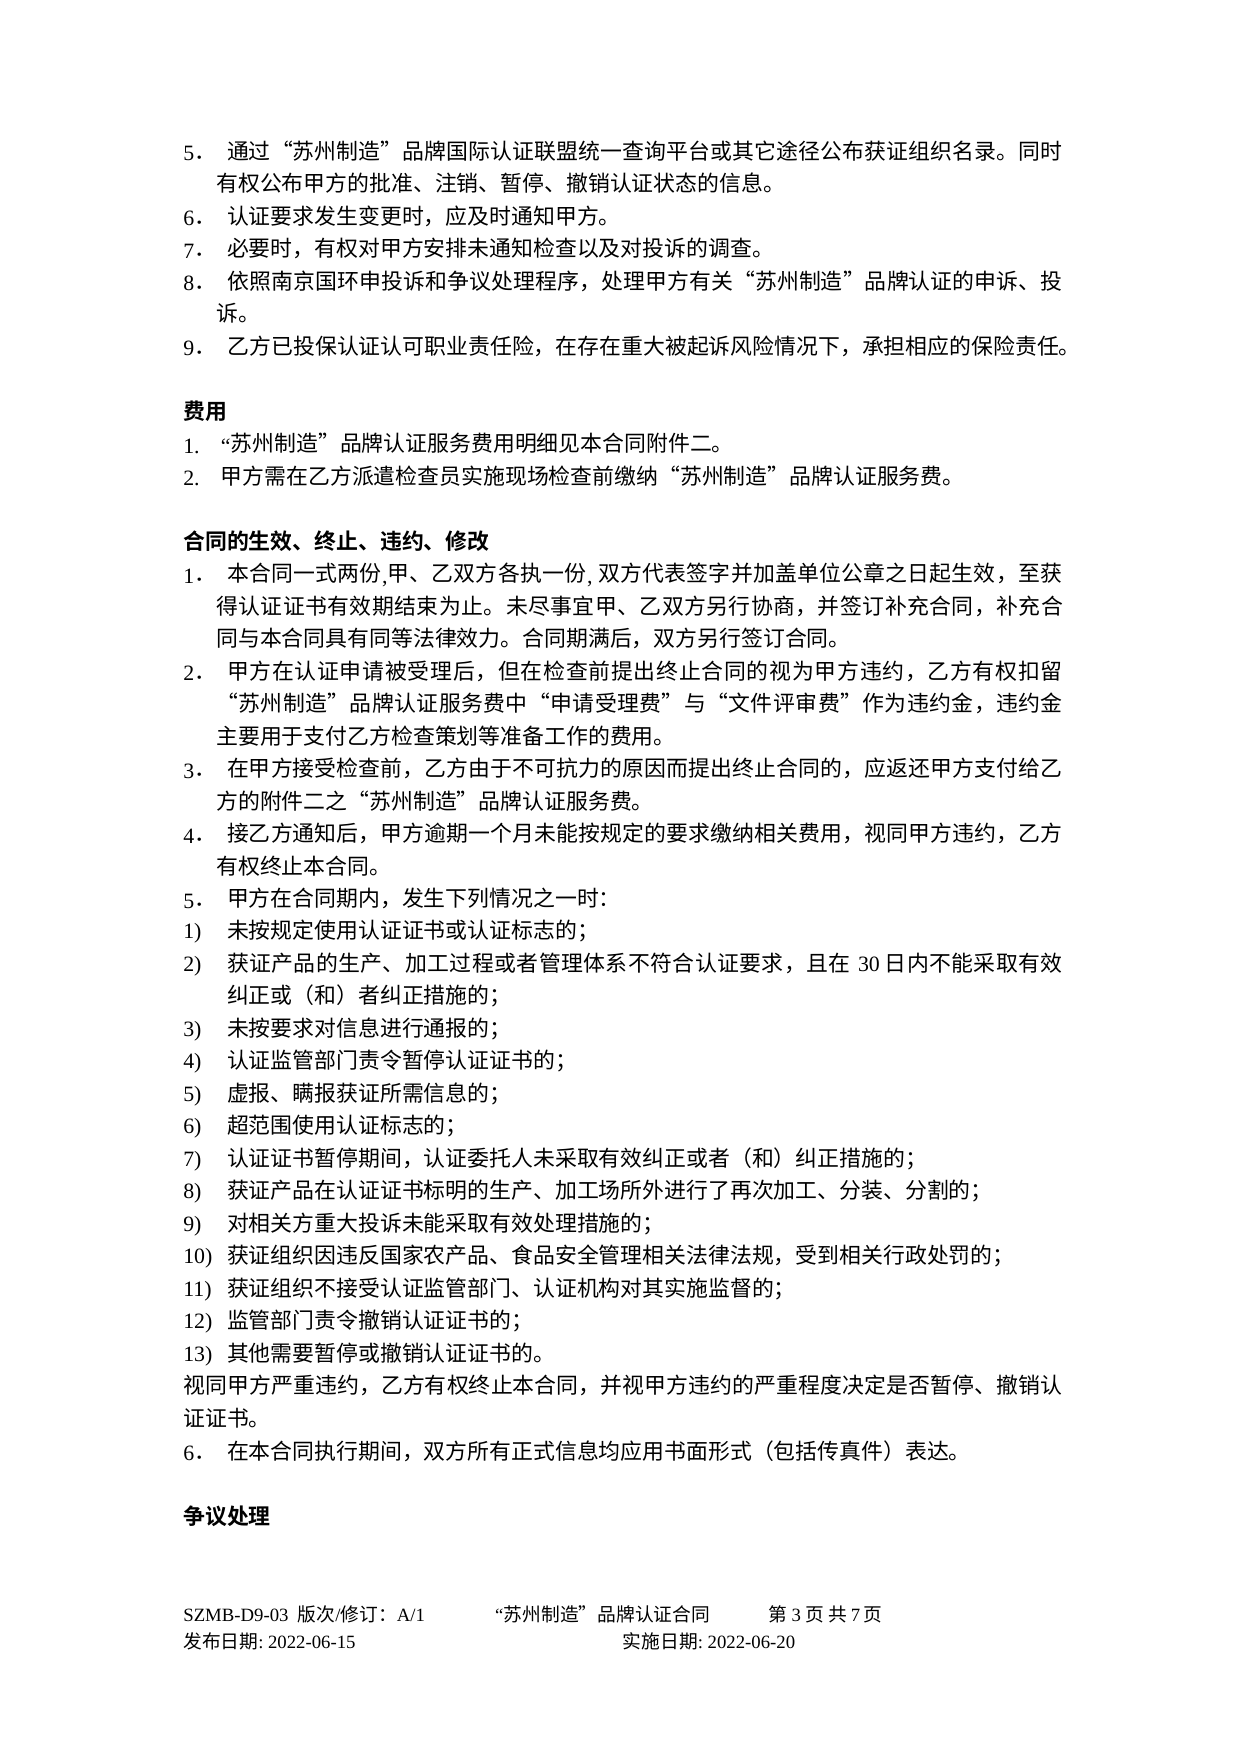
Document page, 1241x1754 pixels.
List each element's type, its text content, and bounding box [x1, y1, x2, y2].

list 认证证书暂停期间，认证委托人未采取有效纠正或者（和）纠正措施的； [183, 1140, 1063, 1173]
list 对相关方重大投诉未能采取有效处理措施的； [183, 1205, 1063, 1238]
list 甲方需在乙方派遣检查员实施现场检查前缴纳“苏州制造”品牌认证服务费。 [183, 458, 1063, 490]
list 虚报、瞒报获证所需信息的； [183, 1075, 1063, 1108]
list 获证组织因违反国家农产品、食品安全管理相关法律法规，受到相关行政处罚的； [183, 1238, 1063, 1270]
list 在甲方接受检查前，乙方由于不可抗力的原因而提出终止合同的，应返还甲方支付给乙方的附件二之“苏州制造”品牌认证服务费。 [183, 750, 1063, 815]
list 通过“苏州制造”品牌国际认证联盟统一查询平台或其它途径公布获证组织名录。同时有权公布甲方的批准、注销、暂停、撤销认证状态的信息。 [183, 133, 1063, 198]
list 认证监管部门责令暂停认证证书的； [183, 1043, 1063, 1075]
list 获证产品在认证证书标明的生产、加工场所外进行了再次加工、分装、分割的； [183, 1173, 1063, 1205]
list 甲方在认证申请被受理后，但在检查前提出终止合同的视为甲方违约，乙方有权扣留“苏州制造”品牌认证服务费中“申请受理费”与“文件评审费”作为违约金，违约金主要用于支付乙方检查策划等准备工作的费用。 [183, 653, 1063, 750]
list 必要时，有权对甲方安排未通知检查以及对投诉的调查。 [183, 230, 1063, 263]
list 本合同一式两份,甲、乙双方各执一份, 双方代表签字并加盖单位公章之日起生效，至获得认证证书有效期结束为止。未尽事宜甲、乙双方另行协商，并签订补充合同，补充合同与本合同具有同等法律效力。合同期满后，双方另行签订合同。 [183, 555, 1063, 653]
list 在本合同执行期间，双方所有正式信息均应用书面形式（包括传真件）表达。 [183, 1433, 1063, 1465]
text 费用 [183, 393, 1063, 425]
list 依照南京国环申投诉和争议处理程序，处理甲方有关“苏州制造”品牌认证的申诉、投诉。 [183, 263, 1063, 328]
list 监管部门责令撤销认证证书的； [183, 1303, 1063, 1335]
list 接乙方通知后，甲方逾期一个月未能按规定的要求缴纳相关费用，视同甲方违约，乙方有权终止本合同。 [183, 815, 1063, 880]
list 未按规定使用认证证书或认证标志的； [183, 913, 1063, 945]
list “苏州制造”品牌认证服务费用明细见本合同附件二。 [183, 425, 1063, 458]
list 未按要求对信息进行通报的； [183, 1010, 1063, 1043]
text 争议处理 [183, 1498, 1063, 1530]
list 获证组织不接受认证监管部门、认证机构对其实施监督的； [183, 1270, 1063, 1303]
list 超范围使用认证标志的； [183, 1108, 1063, 1140]
list 获证产品的生产、加工过程或者管理体系不符合认证要求，且在30日内不能采取有效纠正或（和）者纠正措施的； [183, 945, 1063, 1010]
text 视同甲方严重违约，乙方有权终止本合同，并视甲方违约的严重程度决定是否暂停、撤销认证证书。 [183, 1368, 1063, 1433]
list 认证要求发生变更时，应及时通知甲方。 [183, 198, 1063, 230]
list 乙方已投保认证认可职业责任险，在存在重大被起诉风险情况下，承担相应的保险责任。 [183, 328, 1063, 360]
text 合同的生效、终止、违约、修改 [183, 523, 1063, 555]
list 其他需要暂停或撤销认证证书的。 [183, 1335, 1063, 1368]
list 甲方在合同期内，发生下列情况之一时： [183, 880, 1063, 913]
